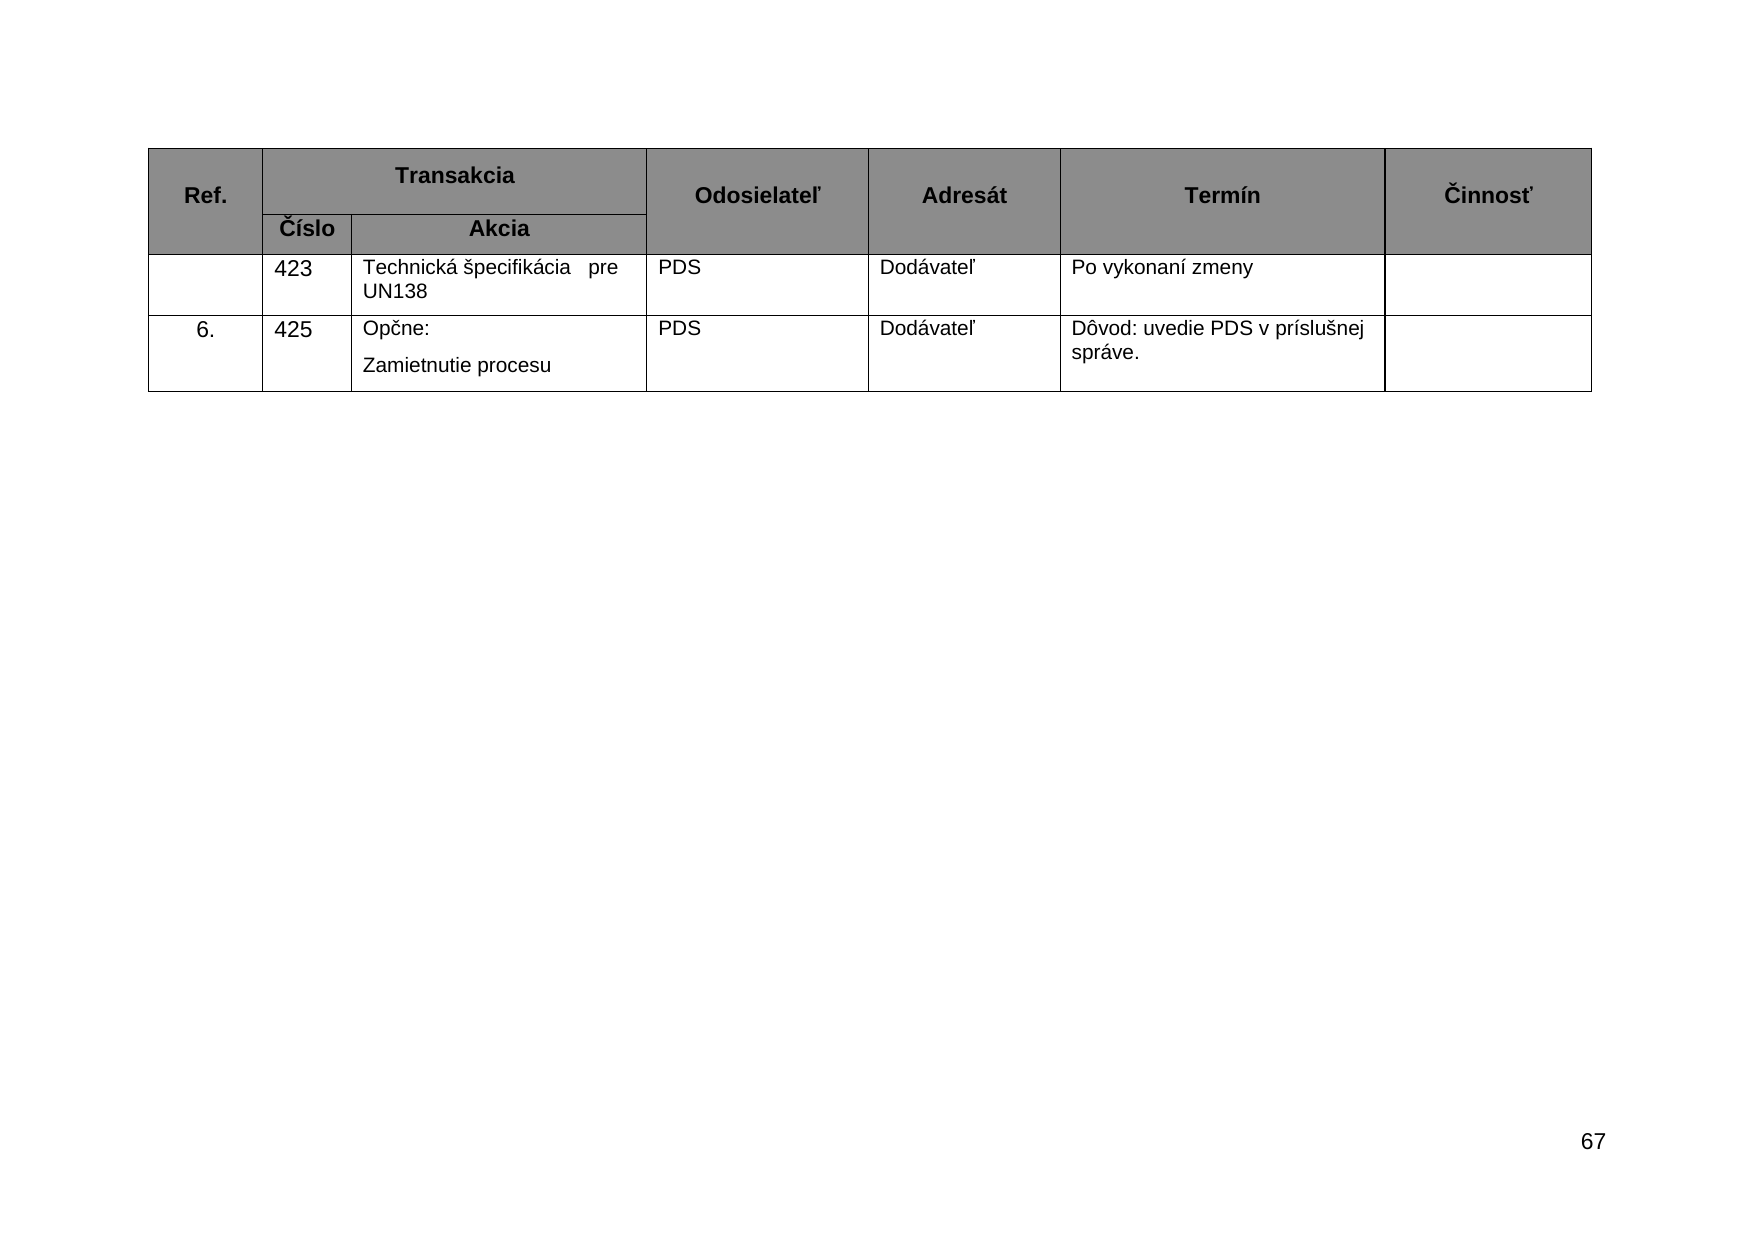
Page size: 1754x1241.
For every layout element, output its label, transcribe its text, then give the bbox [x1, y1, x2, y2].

table_header Transakcia [263, 149, 646, 214]
table_cell [1386, 255, 1591, 315]
table_cell Dodávateľ [869, 316, 1060, 391]
table_header Adresát [869, 149, 1060, 254]
table_cell [149, 255, 262, 315]
table_header Termín [1061, 149, 1384, 254]
table_cell Opčne: Zamietnutie procesu [352, 316, 646, 391]
table_cell 425 [263, 316, 351, 391]
table_cell Číslo [263, 215, 351, 254]
table_header Ref. [149, 149, 262, 254]
table_header Odosielateľ [647, 149, 868, 254]
table_cell Dodávateľ [869, 255, 1060, 315]
table_cell Dôvod: uvedie PDS v príslušnej správe. [1061, 316, 1384, 391]
table_cell PDS [647, 316, 868, 391]
table_cell [1386, 316, 1591, 391]
table_header Činnosť [1386, 149, 1591, 254]
table_cell Po vykonaní zmeny [1061, 255, 1384, 315]
table_cell Technická špecifikácia pre UN138 [352, 255, 646, 315]
table_cell PDS [647, 255, 868, 315]
table_cell 6. [149, 316, 262, 391]
table_cell 423 [263, 255, 351, 315]
table_cell Akcia [352, 215, 646, 254]
